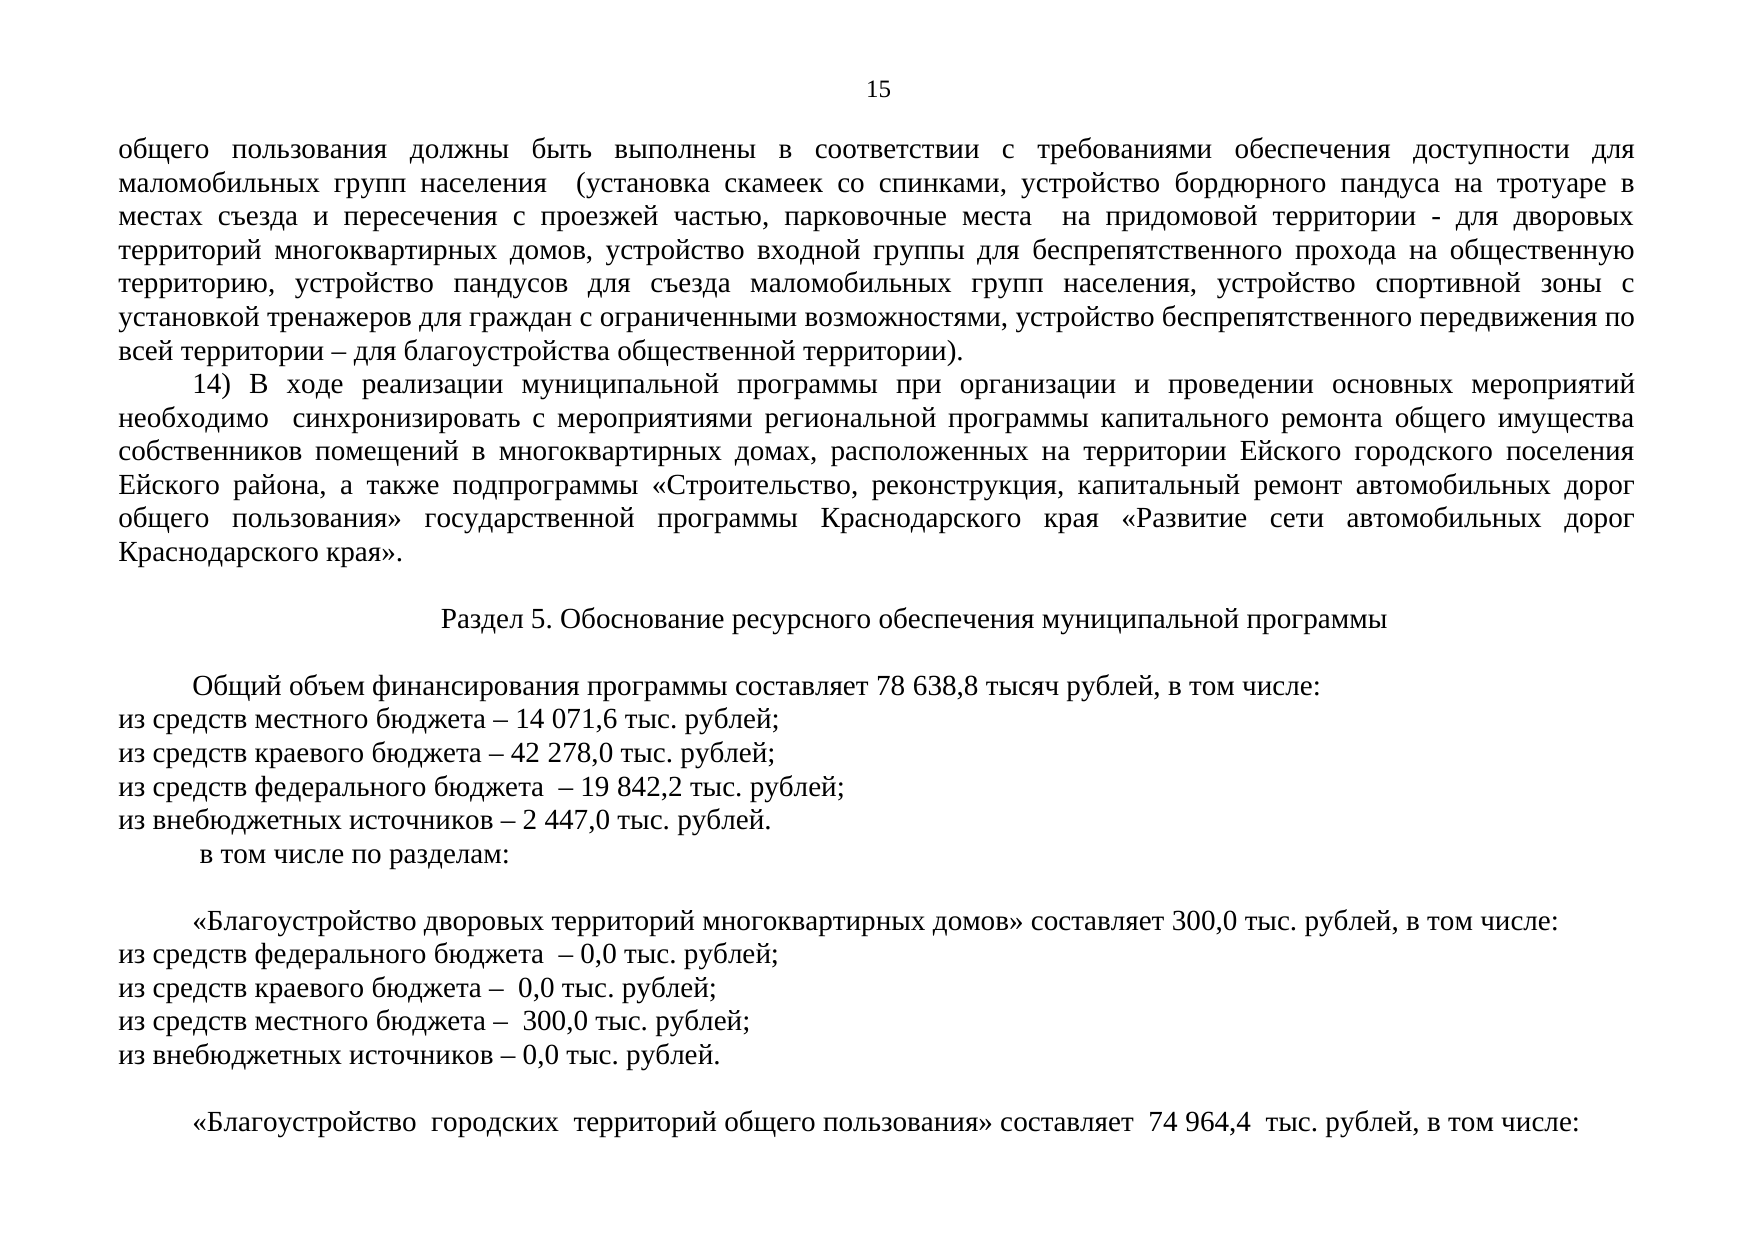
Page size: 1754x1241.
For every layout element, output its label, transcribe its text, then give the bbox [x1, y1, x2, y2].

text 14) В ходе реализации муниципальной программы при организации и проведении основных мероприятий необходимо синхронизировать с мероприятиями региональной программы капитального ремонта общего имущества собственников помещений в многоквартирных домах, расположенных на территории Ейского городского поселения Ейского района, а также подпрограммы «Строительство, реконструкция, капитальный ремонт автомобильных дорог общего пользования» государственной программы Краснодарского края «Развитие сети автомобильных дорог Краснодарского края». [118, 366, 1636, 567]
text «Благоустройство городских территорий общего пользования» составляет 74 964,4 тыс. рублей, в том числе: [118, 1104, 1636, 1138]
text из средств краевого бюджета – 42 278,0 тыс. рублей; [118, 735, 1639, 769]
text из внебюджетных источников – 0,0 тыс. рублей. [118, 1037, 1639, 1071]
text Раздел 5. Обоснование ресурсного обеспечения муниципальной программы [118, 601, 1636, 634]
text Общий объем финансирования программы составляет 78 638,8 тысяч рублей, в том числе: [118, 668, 1639, 702]
text «Благоустройство дворовых территорий многоквартирных домов» составляет 300,0 тыс. рублей, в том числе: [118, 903, 1636, 936]
text из средств федерального бюджета – 19 842,2 тыс. рублей; [118, 769, 1639, 802]
text из средств краевого бюджета – 0,0 тыс. рублей; [118, 970, 1636, 1003]
text из внебюджетных источников – 2 447,0 тыс. рублей. [118, 802, 1639, 836]
text из средств федерального бюджета – 0,0 тыс. рублей; [118, 936, 1636, 970]
text из средств местного бюджета – 14 071,6 тыс. рублей; [118, 702, 1639, 735]
text из средств местного бюджета – 300,0 тыс. рублей; [118, 1003, 1636, 1037]
text в том числе по разделам: [118, 836, 1636, 869]
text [118, 131, 1636, 366]
